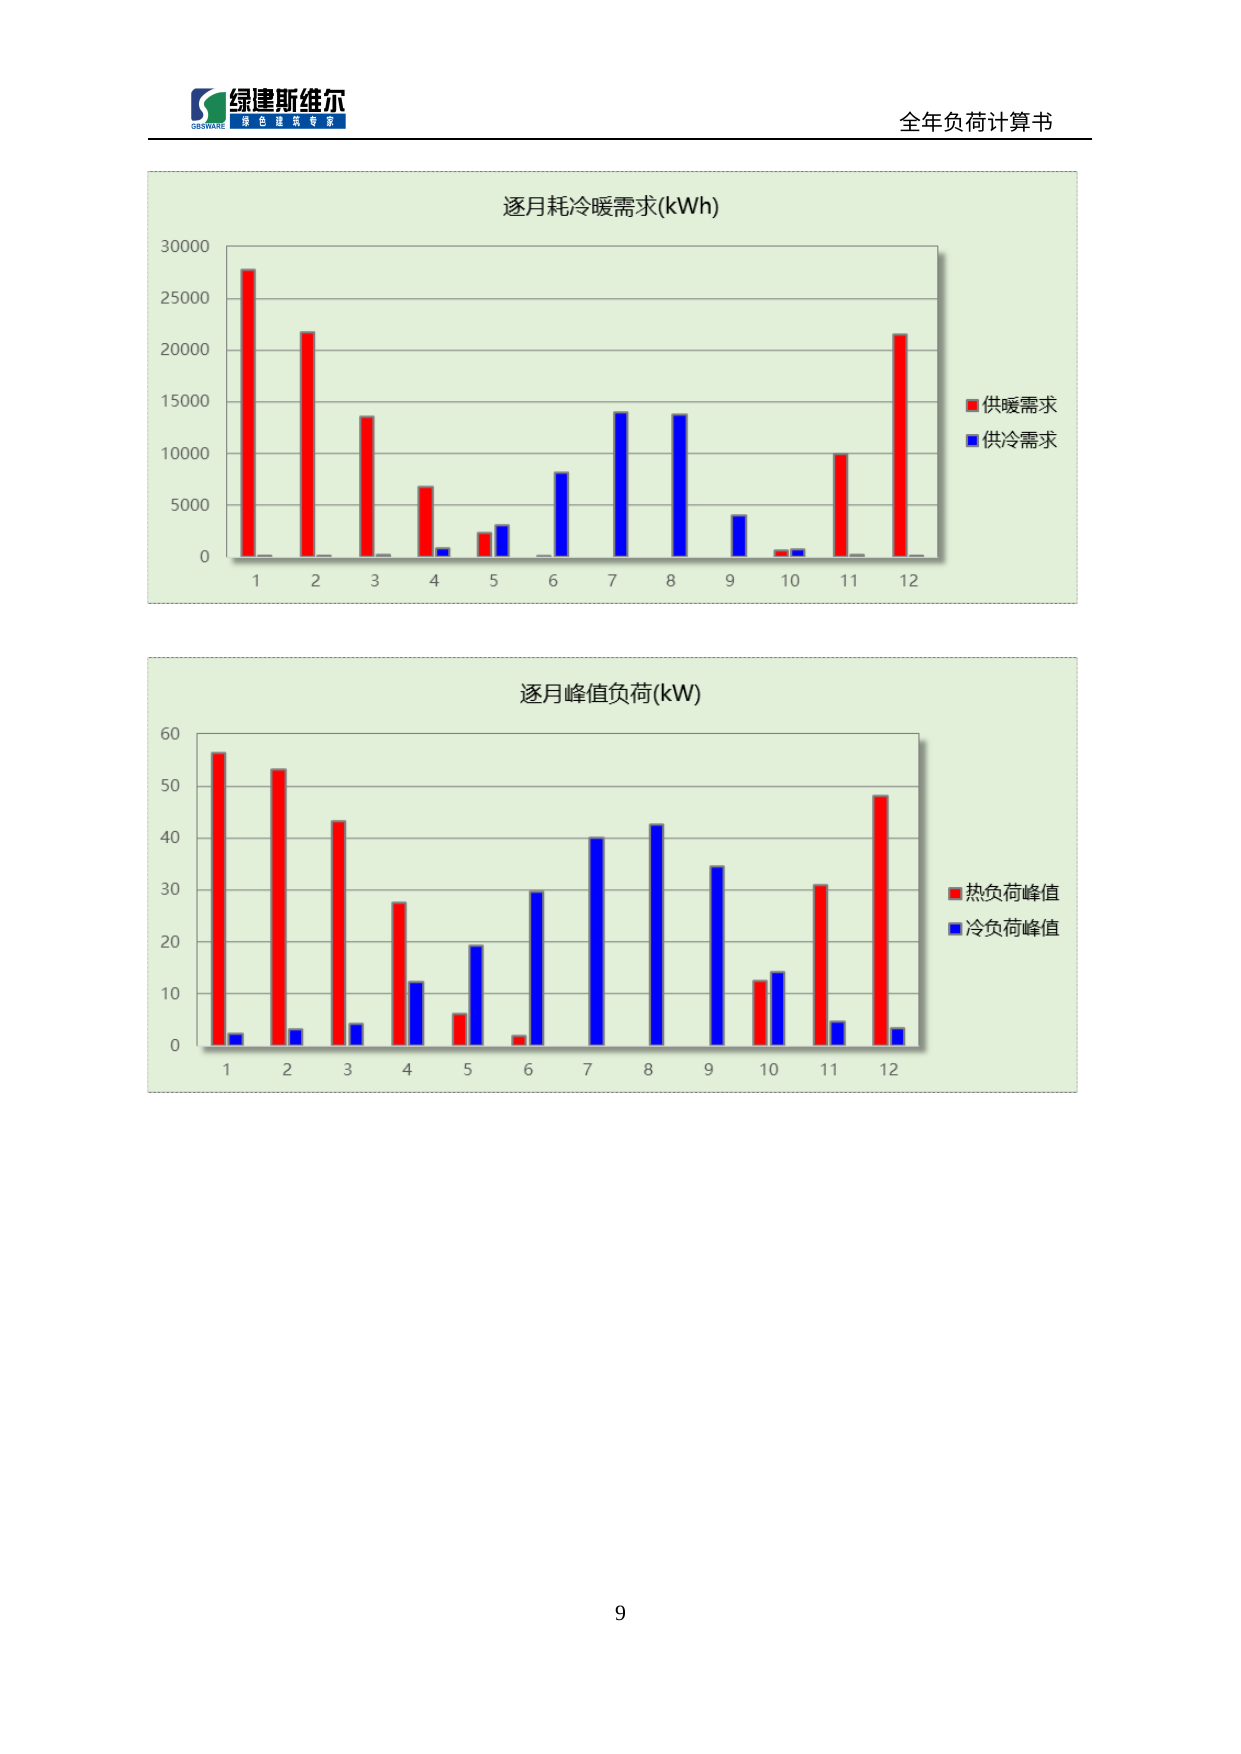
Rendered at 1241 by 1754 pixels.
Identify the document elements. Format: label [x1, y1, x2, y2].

picture [147, 657, 1078, 1093]
picture [187, 88, 347, 130]
picture [147, 171, 1078, 604]
